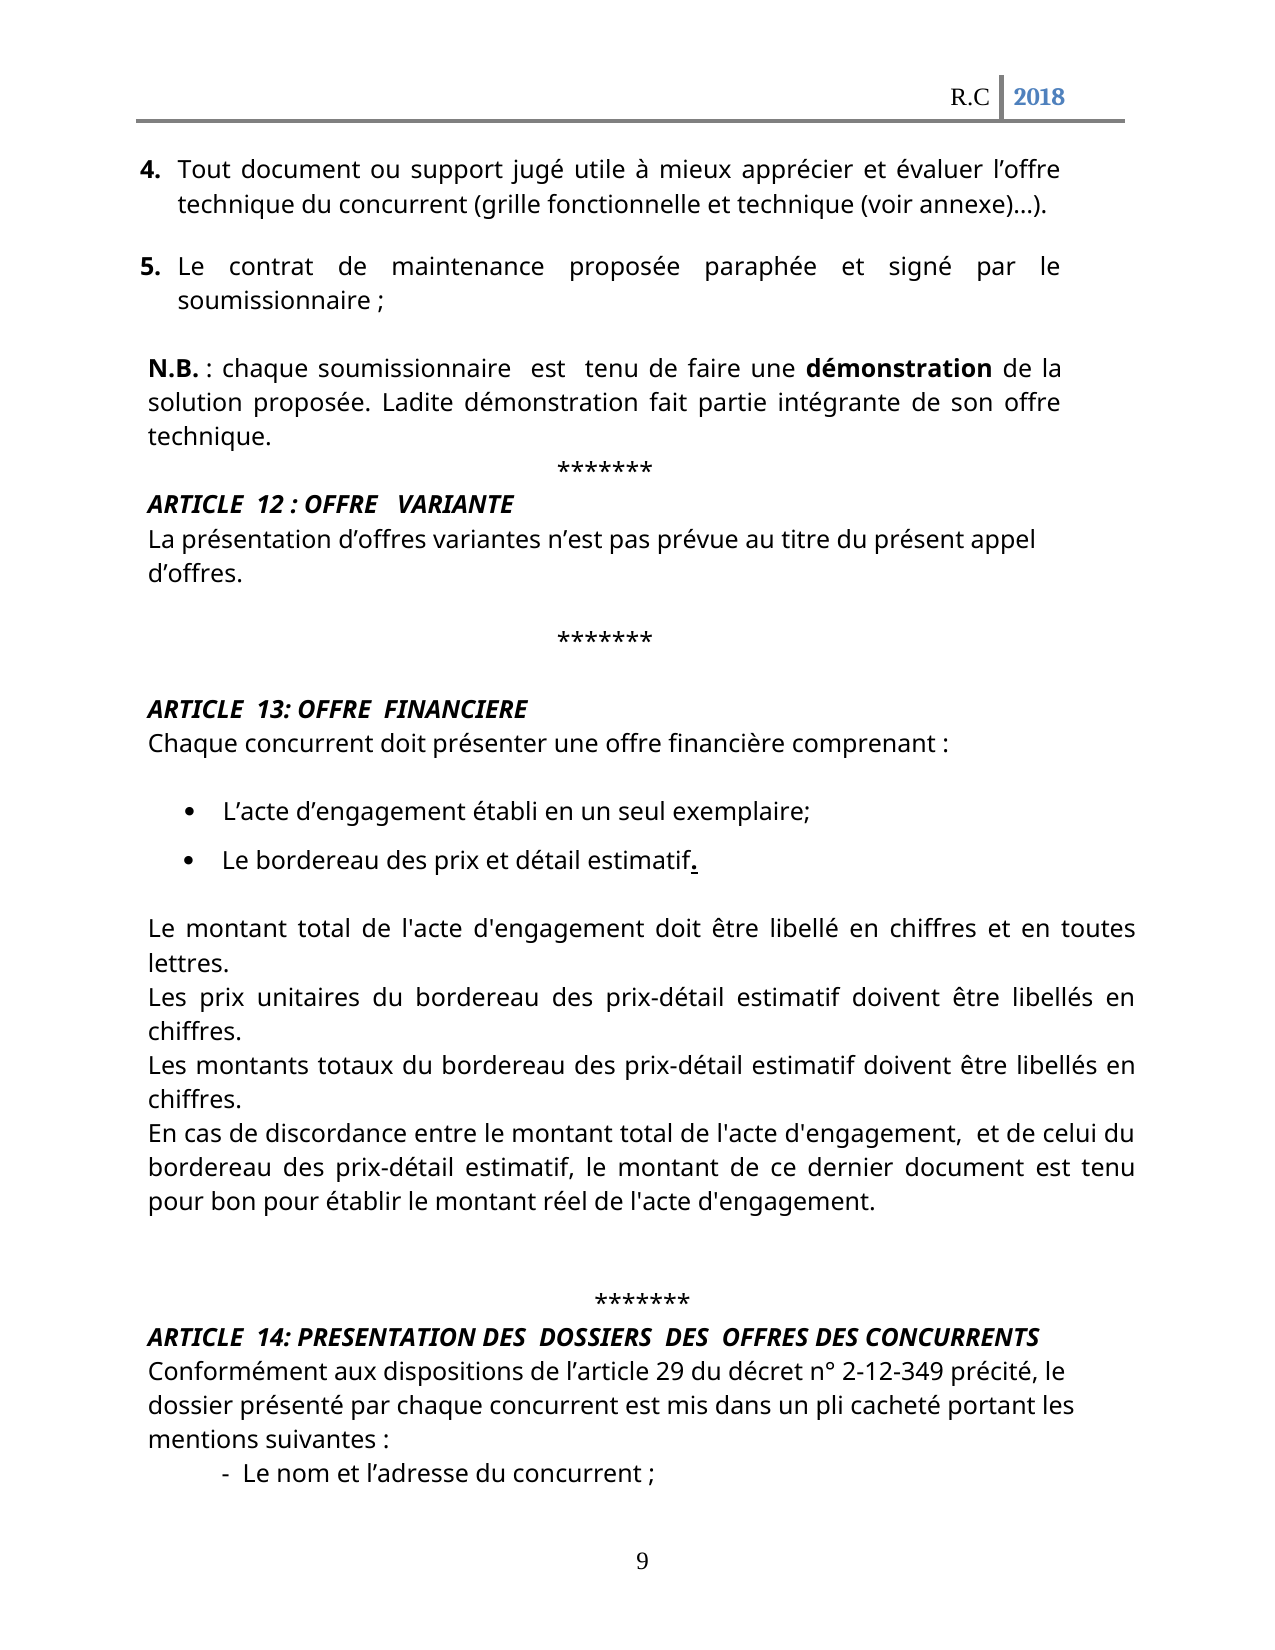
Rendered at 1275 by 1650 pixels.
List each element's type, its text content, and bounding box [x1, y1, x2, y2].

text ******* [148, 453, 1062, 487]
text Le montant total de l'acte d'engagement doit être libellé en chiffres et en toutes lettres. [148, 911, 1137, 979]
text En cas de discordance entre le montant total de l'acte d'engagement, et de celui du bordereau des prix-détail estimatif, le montant de ce dernier document est tenu pour bon pour établir le montant réel de l'acte d'engagement. [148, 1116, 1137, 1218]
text La présentation d’offres variantes n’est pas prévue au titre du présent appel d’offres. [148, 521, 1137, 589]
text Les prix unitaires du bordereau des prix-détail estimatif doivent être libellés en chiffres. [148, 979, 1137, 1047]
text ******* [148, 623, 1062, 657]
text Chaque concurrent doit présenter une offre financière comprenant : [148, 726, 1137, 760]
text Conformément aux dispositions de l’article 29 du décret n° 2-12-349 précité, le dossier présenté par chaque concurrent est mis dans un pli cacheté portant les mentions suivantes : [148, 1354, 1137, 1456]
list Le bordereau des prix et détail estimatif. [184, 843, 1137, 877]
list Le contrat de maintenance proposée paraphée et signé par le soumissionnaire ; [140, 249, 1062, 317]
list Tout document ou support jugé utile à mieux apprécier et évaluer l’offre technique du concurrent (grille fonctionnelle et technique (voir annexe)…). [140, 152, 1062, 220]
text Les montants totaux du bordereau des prix-détail estimatif doivent être libellés en chiffres. [148, 1047, 1137, 1116]
list L’acte d’engagement établi en un seul exemplaire; [185, 781, 1137, 831]
subtitle ARTICLE 12 : OFFRE VARIANTE [148, 487, 1137, 521]
text N.B. : chaque soumissionnaire est tenu de faire une démonstration de la solution proposée. Ladite démonstration fait partie intégrante de son offre technique. [148, 351, 1062, 453]
text ******* [148, 1286, 1137, 1320]
subtitle ARTICLE 13: OFFRE FINANCIERE [148, 692, 1137, 726]
text - Le nom et l’adresse du concurrent ; [221, 1456, 1137, 1490]
subtitle ARTICLE 14: PRESENTATION DES DOSSIERS DES OFFRES DES CONCURRENTS [148, 1320, 1137, 1354]
